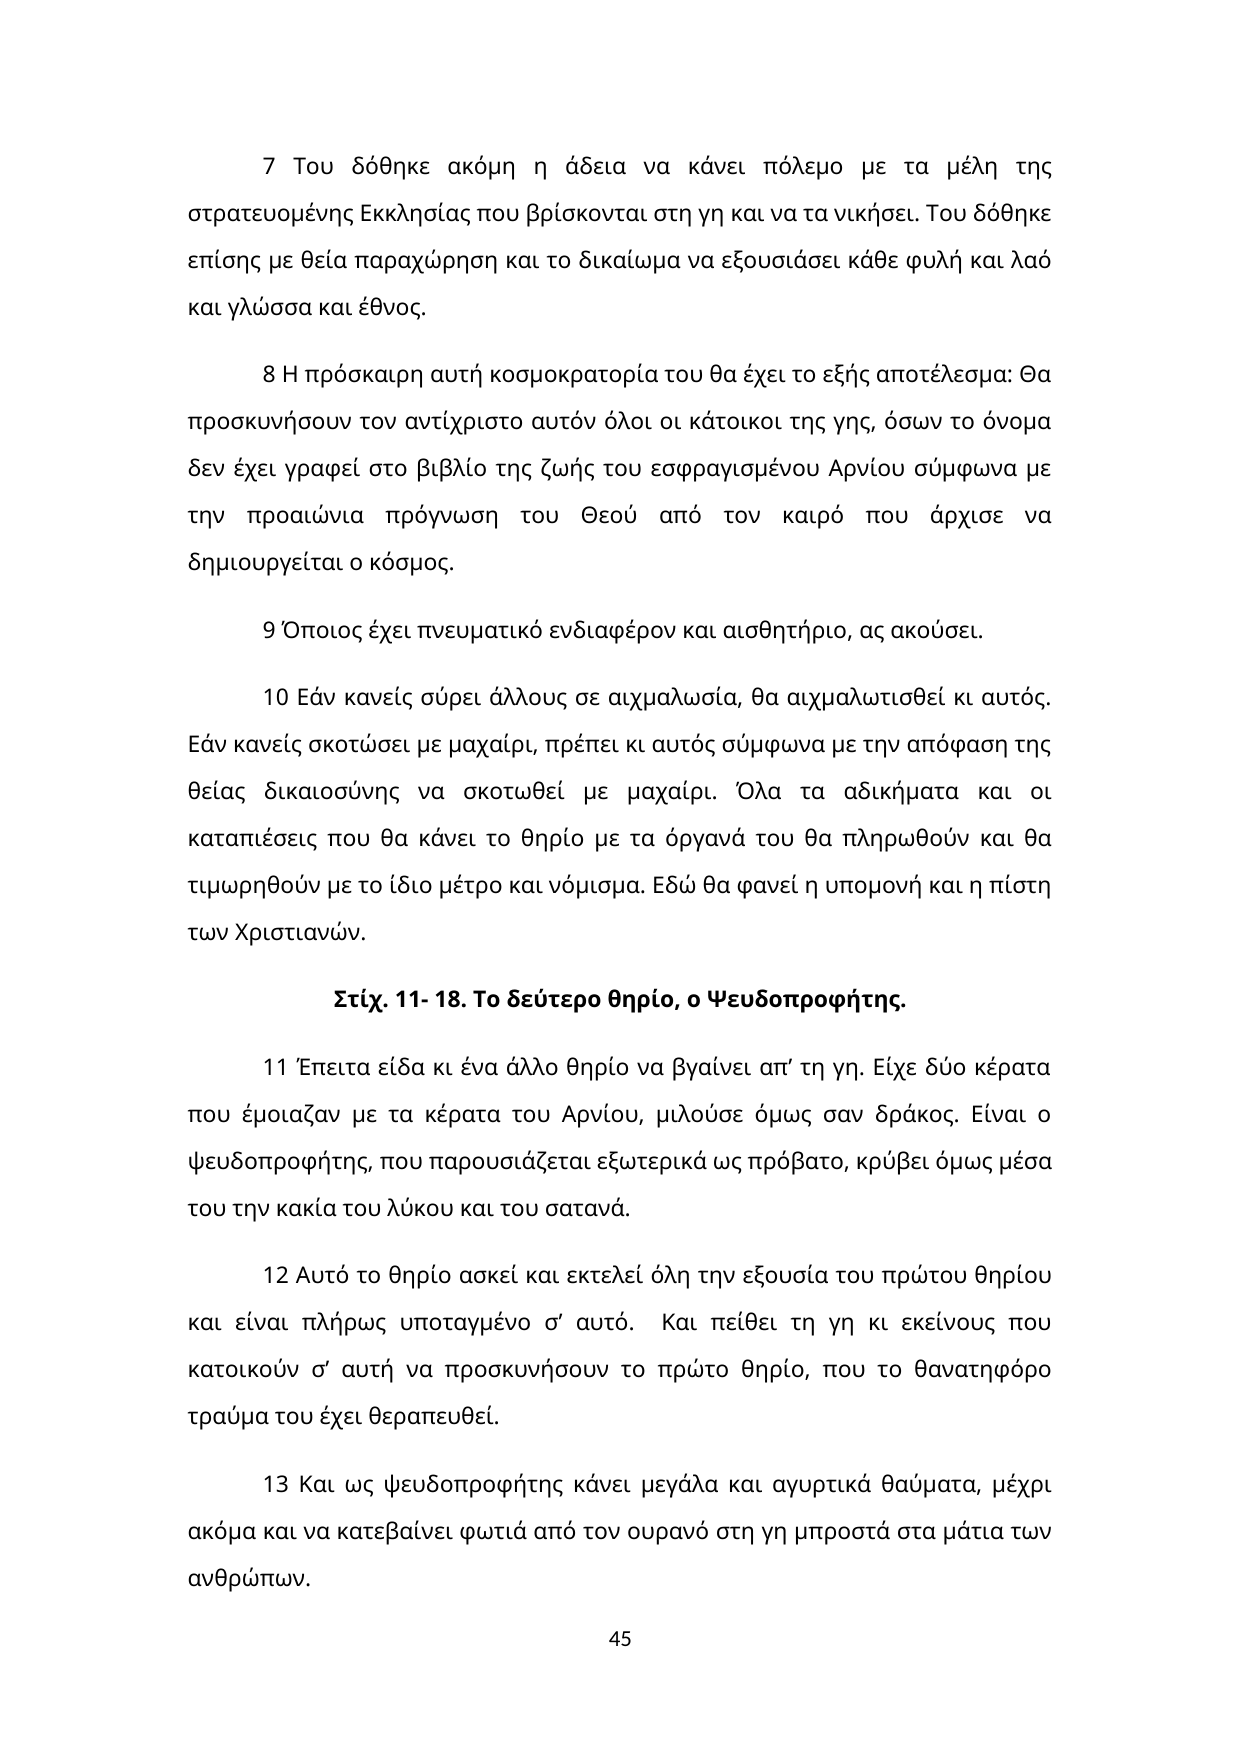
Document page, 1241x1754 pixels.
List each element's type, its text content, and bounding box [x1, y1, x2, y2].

text 11 Έπειτα είδα κι ένα άλλο θηρίο να βγαίνει απ’ τη γη. Είχε δύο κέρατα που έμοιαζαν με τα κέρατα του Αρνίου, μιλούσε όμως σαν δράκος. Είναι ο ψευδοπροφήτης, που παρουσιάζεται εξωτερικά ως πρόβατο, κρύβει όμως μέσα του την κακία του λύκου και του σατανά. [187, 1051, 1053, 1223]
text Στίχ. 11- 18. Το δεύτερο θηρίο, ο Ψευδοπροφήτης. [187, 983, 1053, 1014]
text 7 Του δόθηκε ακόμη η άδεια να κάνει πόλεμο με τα μέλη της στρατευομένης Εκκλησίας που βρίσκονται στη γη και να τα νικήσει. Του δόθηκε επίσης με θεία παραχώρηση και το δικαίωμα να εξουσιάσει κάθε φυλή και λαό και γλώσσα και έθνος. [187, 150, 1053, 322]
text 9 Όποιος έχει πνευματικό ενδιαφέρον και αισθητήριο, ας ακούσει. [187, 613, 1053, 645]
text 10 Εάν κανείς σύρει άλλους σε αιχμαλωσία, θα αιχμαλωτισθεί κι αυτός. Εάν κανείς σκοτώσει με μαχαίρι, πρέπει κι αυτός σύμφωνα με την απόφαση της θείας δικαιοσύνης να σκοτωθεί με μαχαίρι. Όλα τα αδικήματα και οι καταπιέσεις που θα κάνει το θηρίο με τα όργανά του θα πληρωθούν και θα τιμωρηθούν με το ίδιο μέτρο και νόμισμα. Εδώ θα φανεί η υπομονή και η πίστη των Χριστιανών. [187, 681, 1053, 947]
text 12 Αυτό το θηρίο ασκεί και εκτελεί όλη την εξουσία του πρώτου θηρίου και είναι πλήρως υποταγμένο σ’ αυτό. Και πείθει τη γη κι εκείνους που κατοικούν σ’ αυτή να προσκυνήσουν το πρώτο θηρίο, που το θανατηφόρο τραύμα του έχει θεραπευθεί. [187, 1259, 1053, 1431]
text 13 Και ως ψευδοπροφήτης κάνει μεγάλα και αγυρτικά θαύματα, μέχρι ακόμα και να κατεβαίνει φωτιά από τον ουρανό στη γη μπροστά στα μάτια των ανθρώπων. [187, 1468, 1053, 1593]
text 8 Η πρόσκαιρη αυτή κοσμοκρατορία του θα έχει το εξής αποτέλεσμα: Θα προσκυνήσουν τον αντίχριστο αυτόν όλοι οι κάτοικοι της γης, όσων το όνομα δεν έχει γραφεί στο βιβλίο της ζωής του εσφραγισμένου Αρνίου σύμφωνα με την προαιώνια πρόγνωση του Θεού από τον καιρό που άρχισε να δημιουργείται ο κόσμος. [187, 358, 1053, 577]
